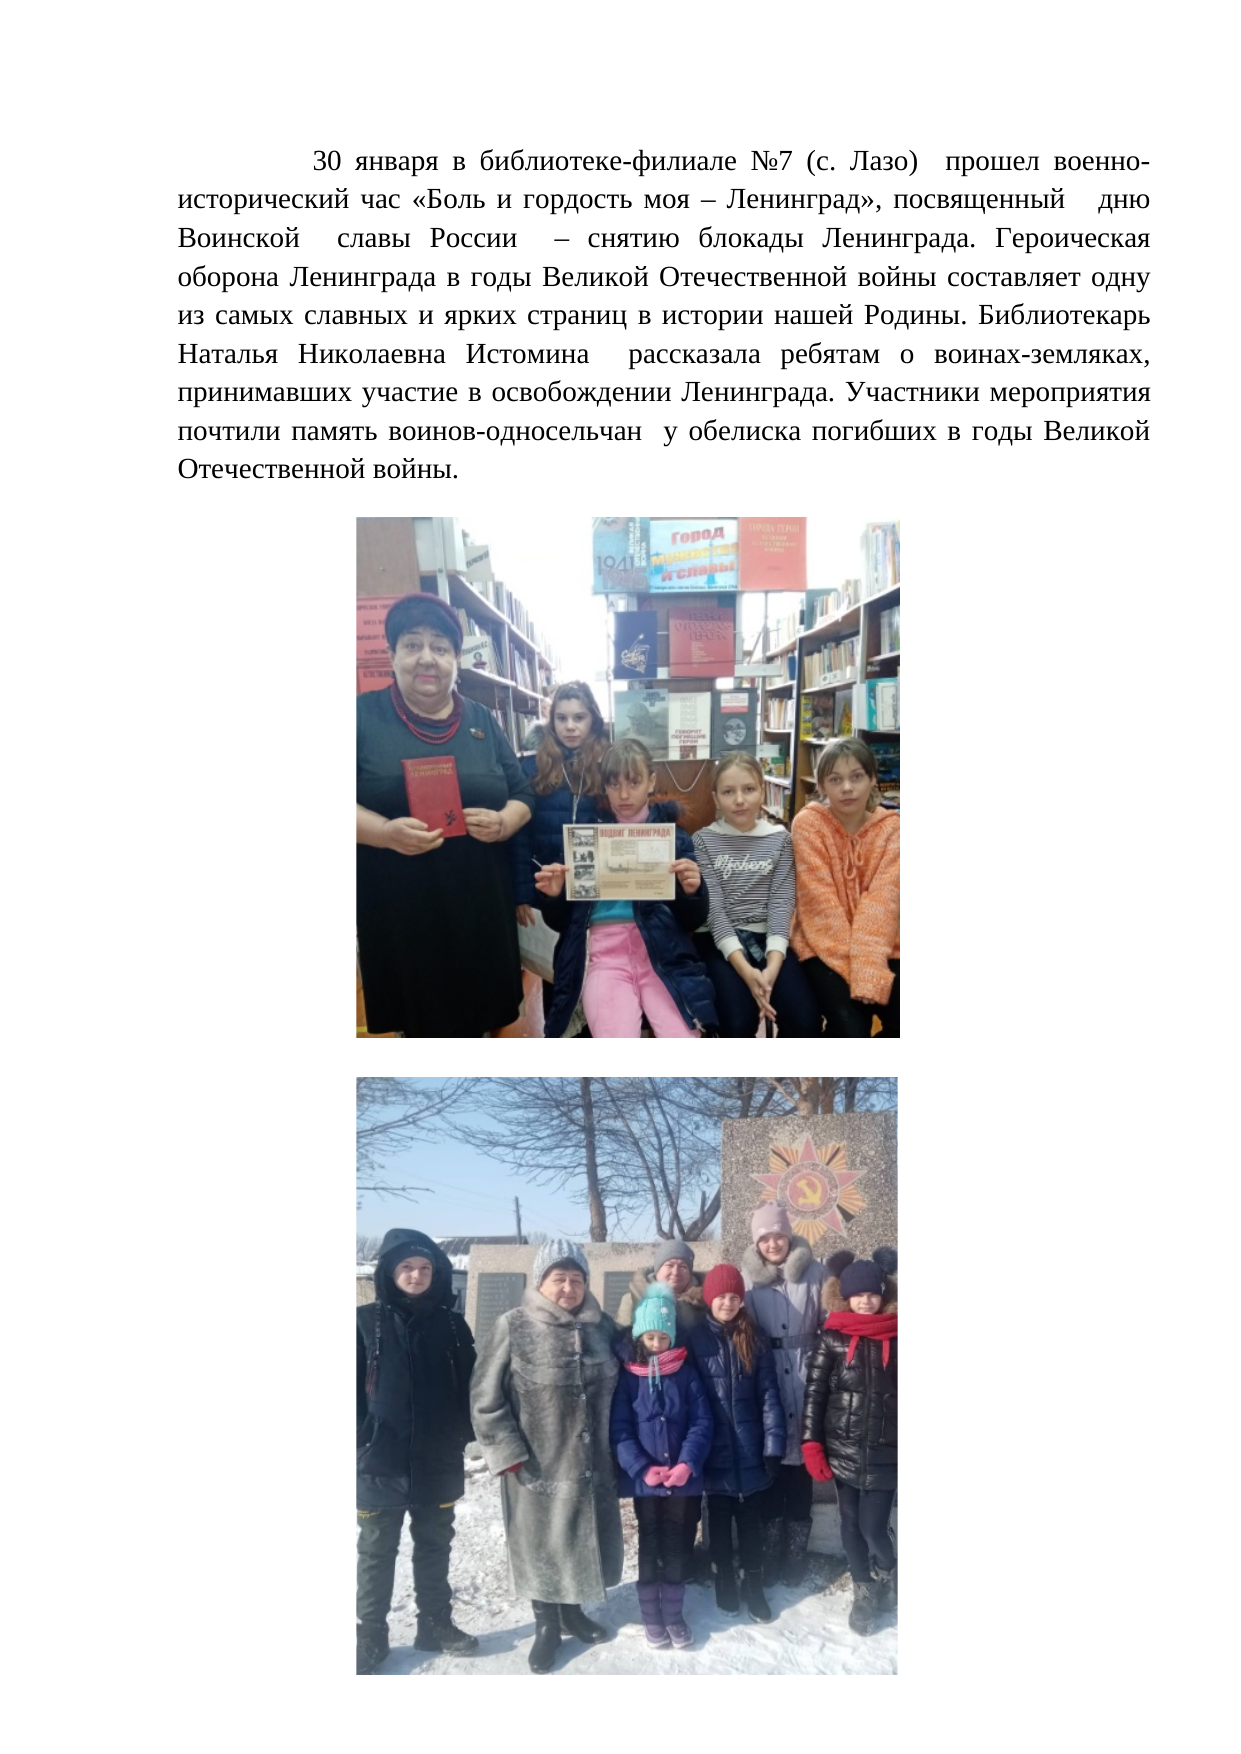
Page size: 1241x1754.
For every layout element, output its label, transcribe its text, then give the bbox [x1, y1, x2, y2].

text 30 января в библиотеке-филиале №7 (с. Лазо) прошел военно-исторический час «Боль и гордость моя – Ленинград», посвященный дню Воинской славы России – снятию блокады Ленинграда. Героическая оборона Ленинграда в годы Великой Отечественной войны составляет одну из самых славных и ярких страниц в истории нашей Родины. Библиотекарь Наталья Николаевна Истомина рассказала ребятам о воинах-земляках, принимавших участие в освобождении Ленинграда. Участники мероприятия почтили память воинов-односельчан у обелиска погибших в годы Великой Отечественной войны. [177, 143, 1152, 485]
picture [356, 1077, 898, 1675]
picture [356, 517, 900, 1038]
